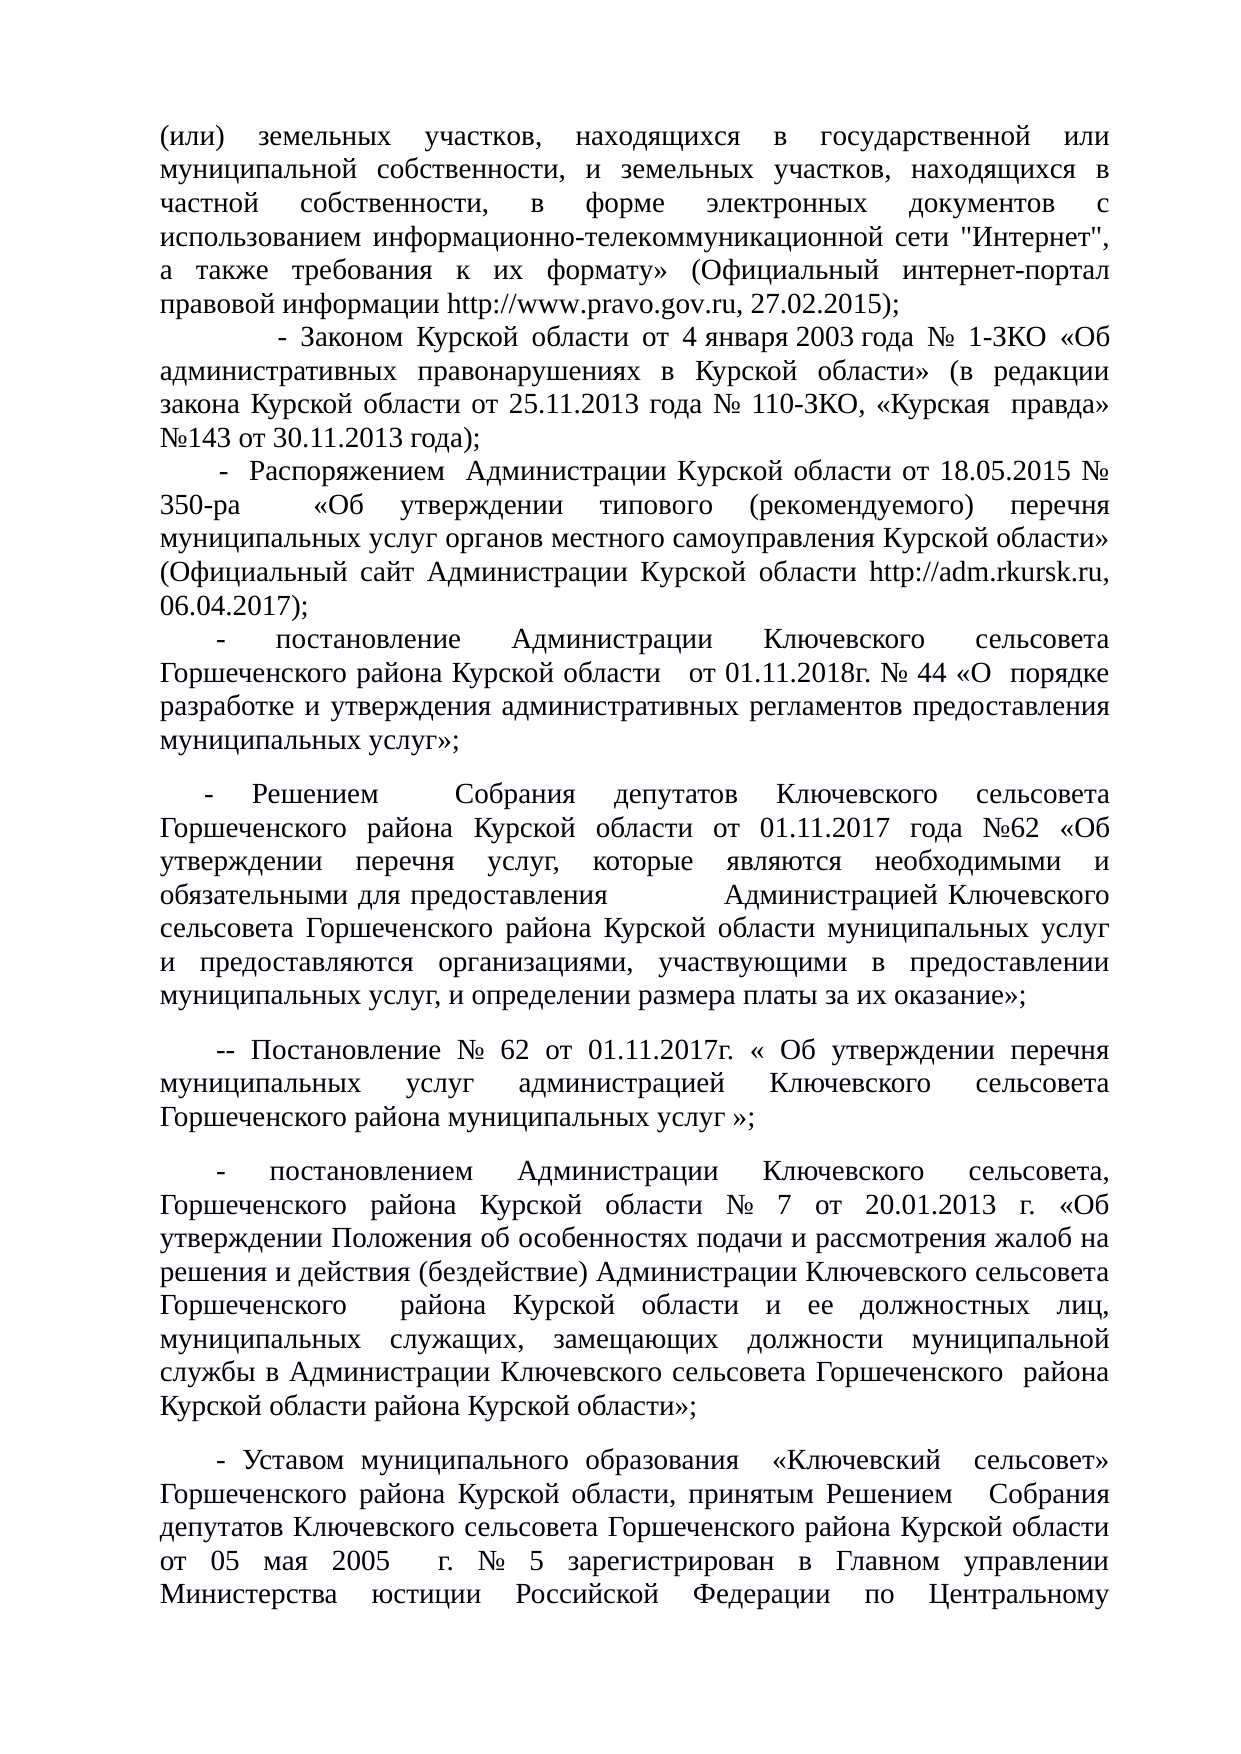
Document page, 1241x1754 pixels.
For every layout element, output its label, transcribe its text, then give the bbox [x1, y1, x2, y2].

text - постановление Администрации Ключевского сельсовета Горшеченского района Курской области от 01.11.2018г. № 44 «О порядке разработке и утверждения административных регламентов предоставления муниципальных услуг»; [159, 621, 1110, 755]
text -- Постановление № 62 от 01.11.2017г. « Об утверждении перечня муниципальных услуг администрацией Ключевского сельсовета Горшеченского района муниципальных услуг »; [159, 1032, 1110, 1132]
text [159, 1442, 1110, 1610]
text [159, 118, 1110, 319]
text - Распоряжением Администрации Курской области от 18.05.2015 № 350-ра «Об утверждении типового (рекомендуемого) перечня муниципальных услуг органов местного самоуправления Курской области» (Официальный сайт Администрации Курской области http://adm.rkursk.ru, 06.04.2017); [159, 453, 1110, 621]
text - Законом Курской области от 4 января 2003 года № 1-ЗКО «Об административных правонарушениях в Курской области» (в редакции закона Курской области от 25.11.2013 года № 110-ЗКО, «Курская правда» №143 от 30.11.2013 года); [159, 319, 1110, 453]
text - Решением Собрания депутатов Ключевского сельсовета Горшеченского района Курской области от 01.11.2017 года №62 «Об утверждении перечня услуг, которые являются необходимыми и обязательными для предоставления Администрацией Ключевского сельсовета Горшеченского района Курской области муниципальных услуг и предоставляются организациями, участвующими в предоставлении муниципальных услуг, и определении размера платы за их оказание»; [159, 776, 1110, 1011]
text - постановлением Администрации Ключевского сельсовета, Горшеченского района Курской области № 7 от 20.01.2013 г. «Об утверждении Положения об особенностях подачи и рассмотрения жалоб на решения и действия (бездействие) Администрации Ключевского сельсовета Горшеченского района Курской области и ее должностных лиц, муниципальных служащих, замещающих должности муниципальной службы в Администрации Ключевского сельсовета Горшеченского района Курской области района Курской области»; [159, 1153, 1110, 1422]
